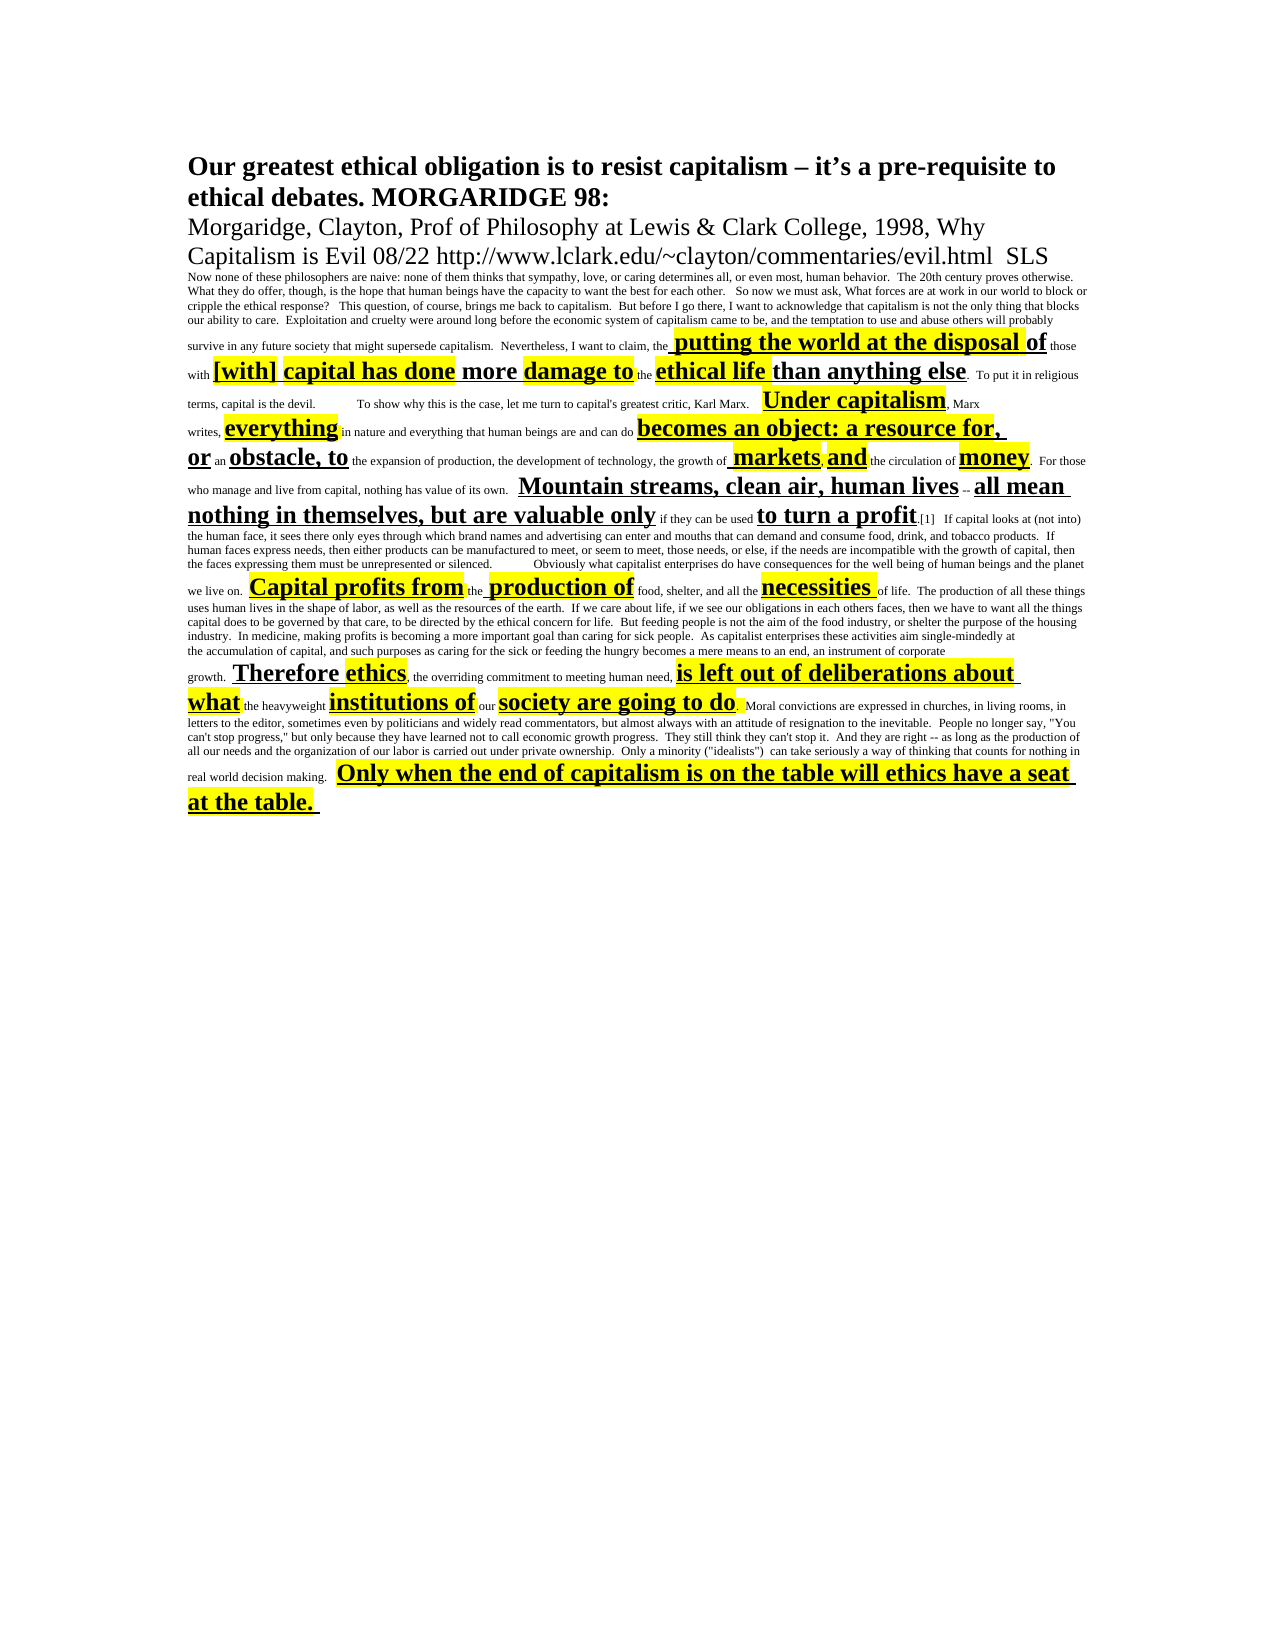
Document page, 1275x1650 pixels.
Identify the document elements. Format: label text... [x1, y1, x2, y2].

text Now none of these philosophers are naive: none of them thinks that sympathy, love, or caring determines all, or even most, human behavior. The 20th century proves otherwise. What they do offer, though, is the hope that human beings have the capacity to want the best for each other. So now we must ask, What forces are at work in our world to block or cripple the ethical response? This question, of course, brings me back to capitalism. But before I go there, I want to acknowledge that capitalism is not the only thing that blocks our ability to care. Exploitation and cruelty were around long before the economic system of capitalism came to be, and the temptation to use and abuse others will probably survive in any future society that might supersede capitalism. Nevertheless, I want to claim, the putting the world at the disposal of those with [with] capital has done more damage to the ethical life than anything else. To put it in religious terms, capital is the devil. To show why this is the case, let me turn to capital's greatest critic, Karl Marx. Under capitalism, Marx writes, everything in nature and everything that human beings are and can do becomes an object: a resource for, or an obstacle, to the expansion of production, the development of technology, the growth of markets, and the circulation of money. For those who manage and live from capital, nothing has value of its own. Mountain streams, clean air, human lives -- all mean nothing in themselves, but are valuable only if they can be used to turn a profit.[1] If capital looks at (not into) the human face, it sees there only eyes through which brand names and advertising can enter and mouths that can demand and consume food, drink, and tobacco products. If human faces express needs, then either products can be manufactured to meet, or seem to meet, those needs, or else, if the needs are incompatible with the growth of capital, then the faces expressing them must be unrepresented or silenced. Obviously what capitalist enterprises do have consequences for the well being of human beings and the planet we live on. Capital profits from the production of food, shelter, and all the necessities of life. The production of all these things uses human lives in the shape of labor, as well as the resources of the earth. If we care about life, if we see our obligations in each others faces, then we have to want all the things capital does to be governed by that care, to be directed by the ethical concern for life. But feeding people is not the aim of the food industry, or shelter the purpose of the housing industry. In medicine, making profits is becoming a more important goal than caring for sick people. As capitalist enterprises these activities aim single-mindedly at the accumulation of capital, and such purposes as caring for the sick or feeding the hungry becomes a mere means to an end, an instrument of corporate growth. Therefore ethics, the overriding commitment to meeting human need, is left out of deliberations about what the heavyweight institutions of our society are going to do. Moral convictions are expressed in churches, in living rooms, in letters to the editor, sometimes even by politicians and widely read commentators, but almost always with an attitude of resignation to the inevitable. People no longer say, "You can't stop progress," but only because they have learned not to call economic growth progress. They still think they can't stop it. And they are right -- as long as the production of all our needs and the organization of our labor is carried out under private ownership. Only a minority ("idealists") can take seriously a way of thinking that counts for nothing in real world decision making. Only when the end of capitalism is on the table will ethics have a seat at the table. [187, 270, 1087, 816]
text Morgaridge, Clayton, Prof of Philosophy at Lewis & Clark College, 1998, Why Capitalism is Evil 08/22 http://www.lclark.edu/~clayton/commentaries/evil.html SLS [187, 212, 1087, 270]
subtitle Our greatest ethical obligation is to resist capitalism – it’s a pre-requisite to ethical debates. MORGARIDGE 98: [187, 150, 1087, 212]
